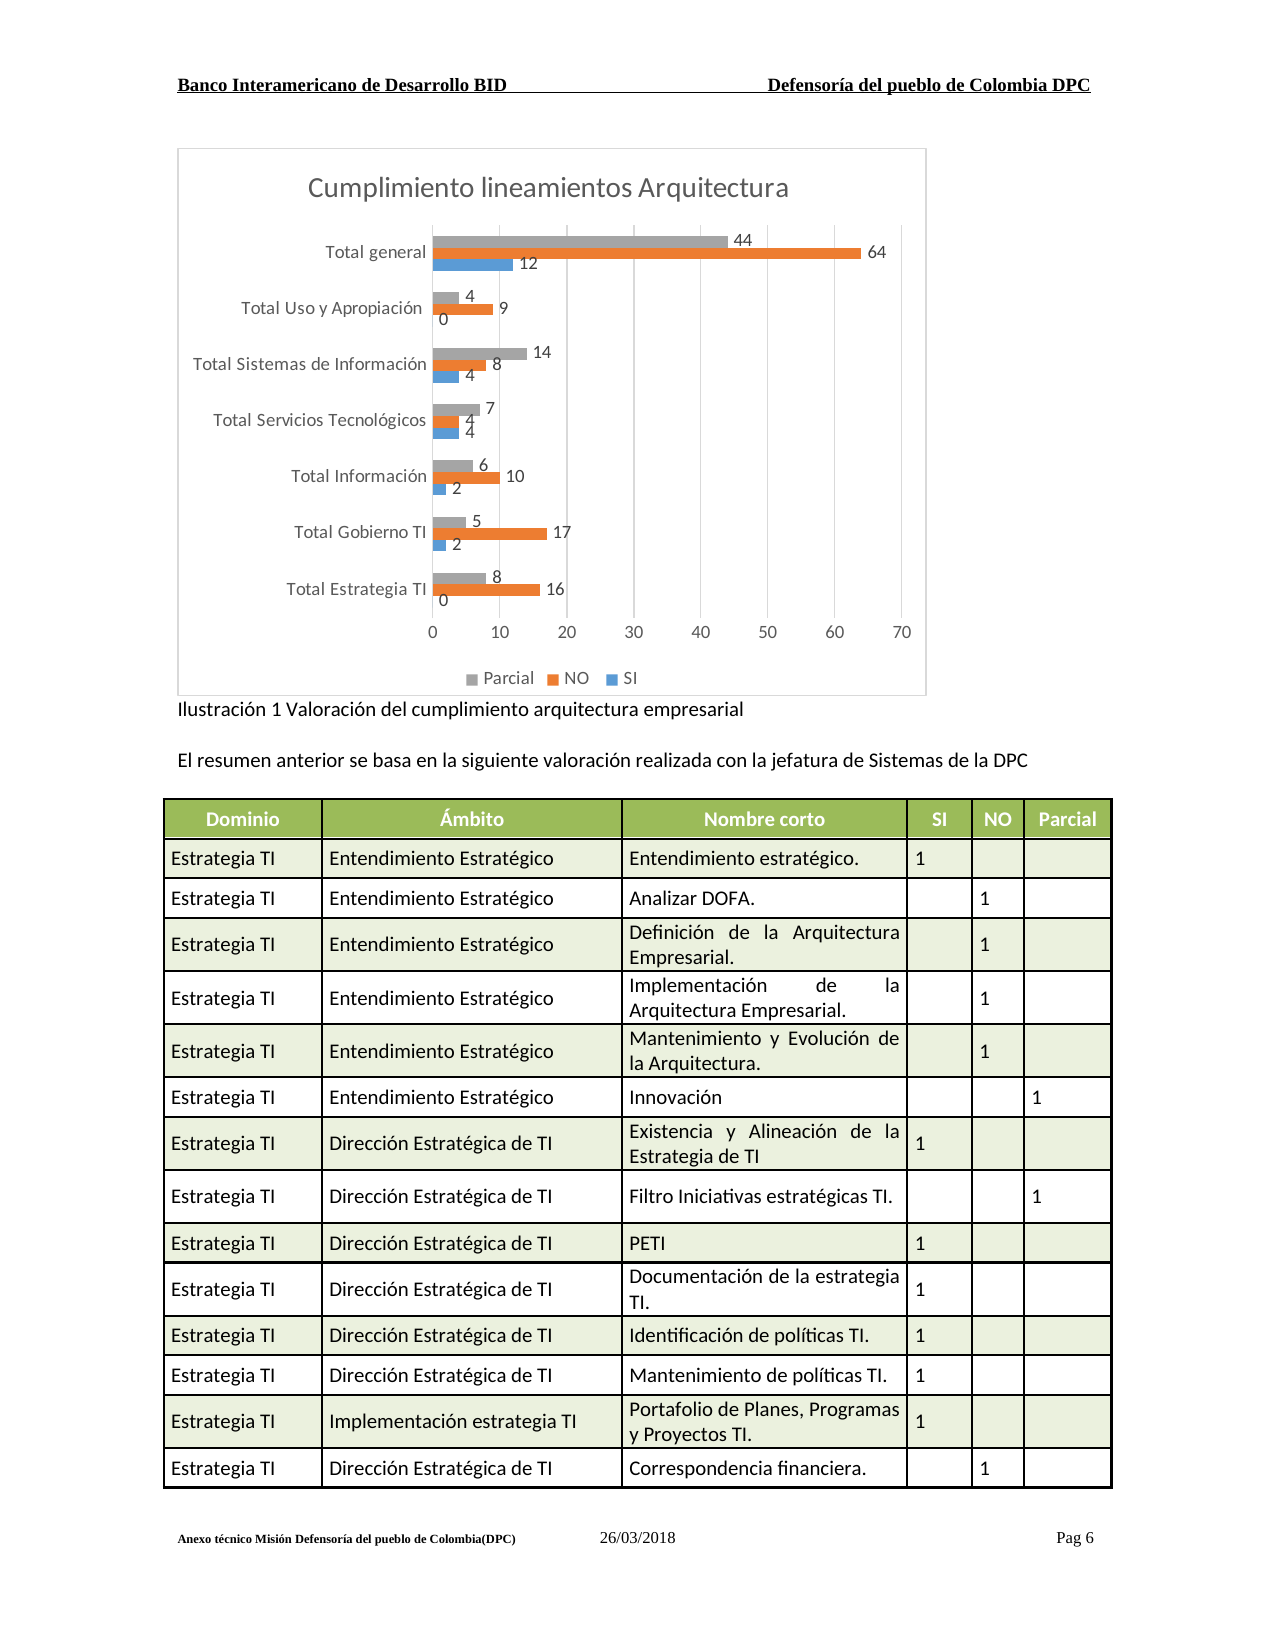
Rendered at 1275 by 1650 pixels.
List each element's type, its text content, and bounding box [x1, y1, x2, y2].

table_cell Dirección Estratégica de TI [323, 1224, 621, 1261]
table_cell [1025, 1264, 1110, 1314]
table_cell PETI [623, 1224, 906, 1261]
table_cell Identificación de políticas TI. [623, 1317, 906, 1354]
table_cell [1025, 1025, 1110, 1076]
table_cell [973, 1356, 1023, 1394]
table_cell [973, 1171, 1023, 1222]
table_header Nombre corto [623, 800, 906, 837]
table_cell Portafolio de Planes, Programas y Proyectos TI. [623, 1396, 906, 1447]
table_cell [973, 1264, 1023, 1314]
table_cell [973, 1224, 1023, 1261]
table_cell [908, 972, 971, 1023]
table_cell Mantenimiento de políticas TI. [623, 1356, 906, 1394]
table_cell Estrategia TI [165, 1171, 321, 1222]
table_cell Estrategia TI [165, 1396, 321, 1447]
table_cell 1 [973, 919, 1023, 970]
table_header NO [973, 800, 1023, 837]
table_cell [908, 1171, 971, 1222]
table_cell Dirección Estratégica de TI [323, 1118, 621, 1169]
table_cell Entendimiento Estratégico [323, 919, 621, 970]
table_cell Estrategia TI [165, 1078, 321, 1116]
table_cell Estrategia TI [165, 1449, 321, 1486]
table_cell Existencia y Alineación de la Estrategia de TI [623, 1118, 906, 1169]
table_cell Estrategia TI [165, 1224, 321, 1261]
table_cell 1 [908, 1264, 971, 1314]
table_cell [1025, 972, 1110, 1023]
table_cell 1 [908, 1224, 971, 1261]
table_cell 1 [908, 1356, 971, 1394]
table_cell [908, 1078, 971, 1116]
table_cell Entendimiento Estratégico [323, 1078, 621, 1116]
table_cell [908, 879, 971, 917]
table_cell 1 [973, 1449, 1023, 1486]
table_cell Correspondencia financiera. [623, 1449, 906, 1486]
table_cell Estrategia TI [165, 1264, 321, 1314]
table_header Ámbito [323, 800, 621, 837]
table_cell Estrategia TI [165, 879, 321, 917]
table_cell Analizar DOFA. [623, 879, 906, 917]
table_cell [908, 1025, 971, 1076]
table_cell 1 [973, 1025, 1023, 1076]
table_cell Entendimiento Estratégico [323, 1025, 621, 1076]
table_cell Estrategia TI [165, 919, 321, 970]
text El resumen anterior se basa en la siguiente valoración realizada con la jefatura de Sistemas de la DPC [177, 747, 1098, 772]
table_cell Dirección Estratégica de TI [323, 1171, 621, 1222]
table_cell [973, 1078, 1023, 1116]
table_cell Implementación de la Arquitectura Empresarial. [623, 972, 906, 1023]
table_cell [1025, 879, 1110, 917]
table_cell [973, 1396, 1023, 1447]
table_cell Implementación estrategia TI [323, 1396, 621, 1447]
table_cell Estrategia TI [165, 1317, 321, 1354]
table_cell [1025, 1118, 1110, 1169]
table_cell Dirección Estratégica de TI [323, 1317, 621, 1354]
table_cell 1 [908, 1396, 971, 1447]
table_cell [973, 840, 1023, 877]
table_cell Entendimiento Estratégico [323, 879, 621, 917]
table_cell Dirección Estratégica de TI [323, 1449, 621, 1486]
table_cell Dirección Estratégica de TI [323, 1356, 621, 1394]
table_cell [1025, 840, 1110, 877]
table_header Dominio [165, 800, 321, 837]
table_cell [1025, 919, 1110, 970]
table_cell Estrategia TI [165, 972, 321, 1023]
table_cell Estrategia TI [165, 1118, 321, 1169]
table_cell Entendimiento Estratégico [323, 972, 621, 1023]
table_cell Estrategia TI [165, 840, 321, 877]
table_cell [1025, 1224, 1110, 1261]
table_cell [908, 1449, 971, 1486]
table_cell [1025, 1356, 1110, 1394]
table_cell Entendimiento estratégico. [623, 840, 906, 877]
table_cell [908, 919, 971, 970]
table_cell Estrategia TI [165, 1025, 321, 1076]
table_cell Innovación [623, 1078, 906, 1116]
table_cell Dirección Estratégica de TI [323, 1264, 621, 1314]
table_cell Definición de la Arquitectura Empresarial. [623, 919, 906, 970]
table_cell 1 [973, 972, 1023, 1023]
table_cell [1025, 1317, 1110, 1354]
table_cell Mantenimiento y Evolución de la Arquitectura. [623, 1025, 906, 1076]
table_cell 1 [908, 1317, 971, 1354]
table_header Parcial [1025, 800, 1110, 837]
table_cell Estrategia TI [165, 1356, 321, 1394]
table_cell 1 [908, 840, 971, 877]
table_cell [1025, 1396, 1110, 1447]
table_cell [973, 1118, 1023, 1169]
table_cell Entendimiento Estratégico [323, 840, 621, 877]
table_cell 1 [1025, 1078, 1110, 1116]
table_cell [1025, 1449, 1110, 1486]
table_header SI [908, 800, 971, 837]
table_cell [973, 1317, 1023, 1354]
table_cell Filtro Iniciativas estratégicas TI. [623, 1171, 906, 1222]
table_cell 1 [908, 1118, 971, 1169]
table_cell Documentación de la estrategia TI. [623, 1264, 906, 1314]
table_cell 1 [1025, 1171, 1110, 1222]
table_cell 1 [973, 879, 1023, 917]
